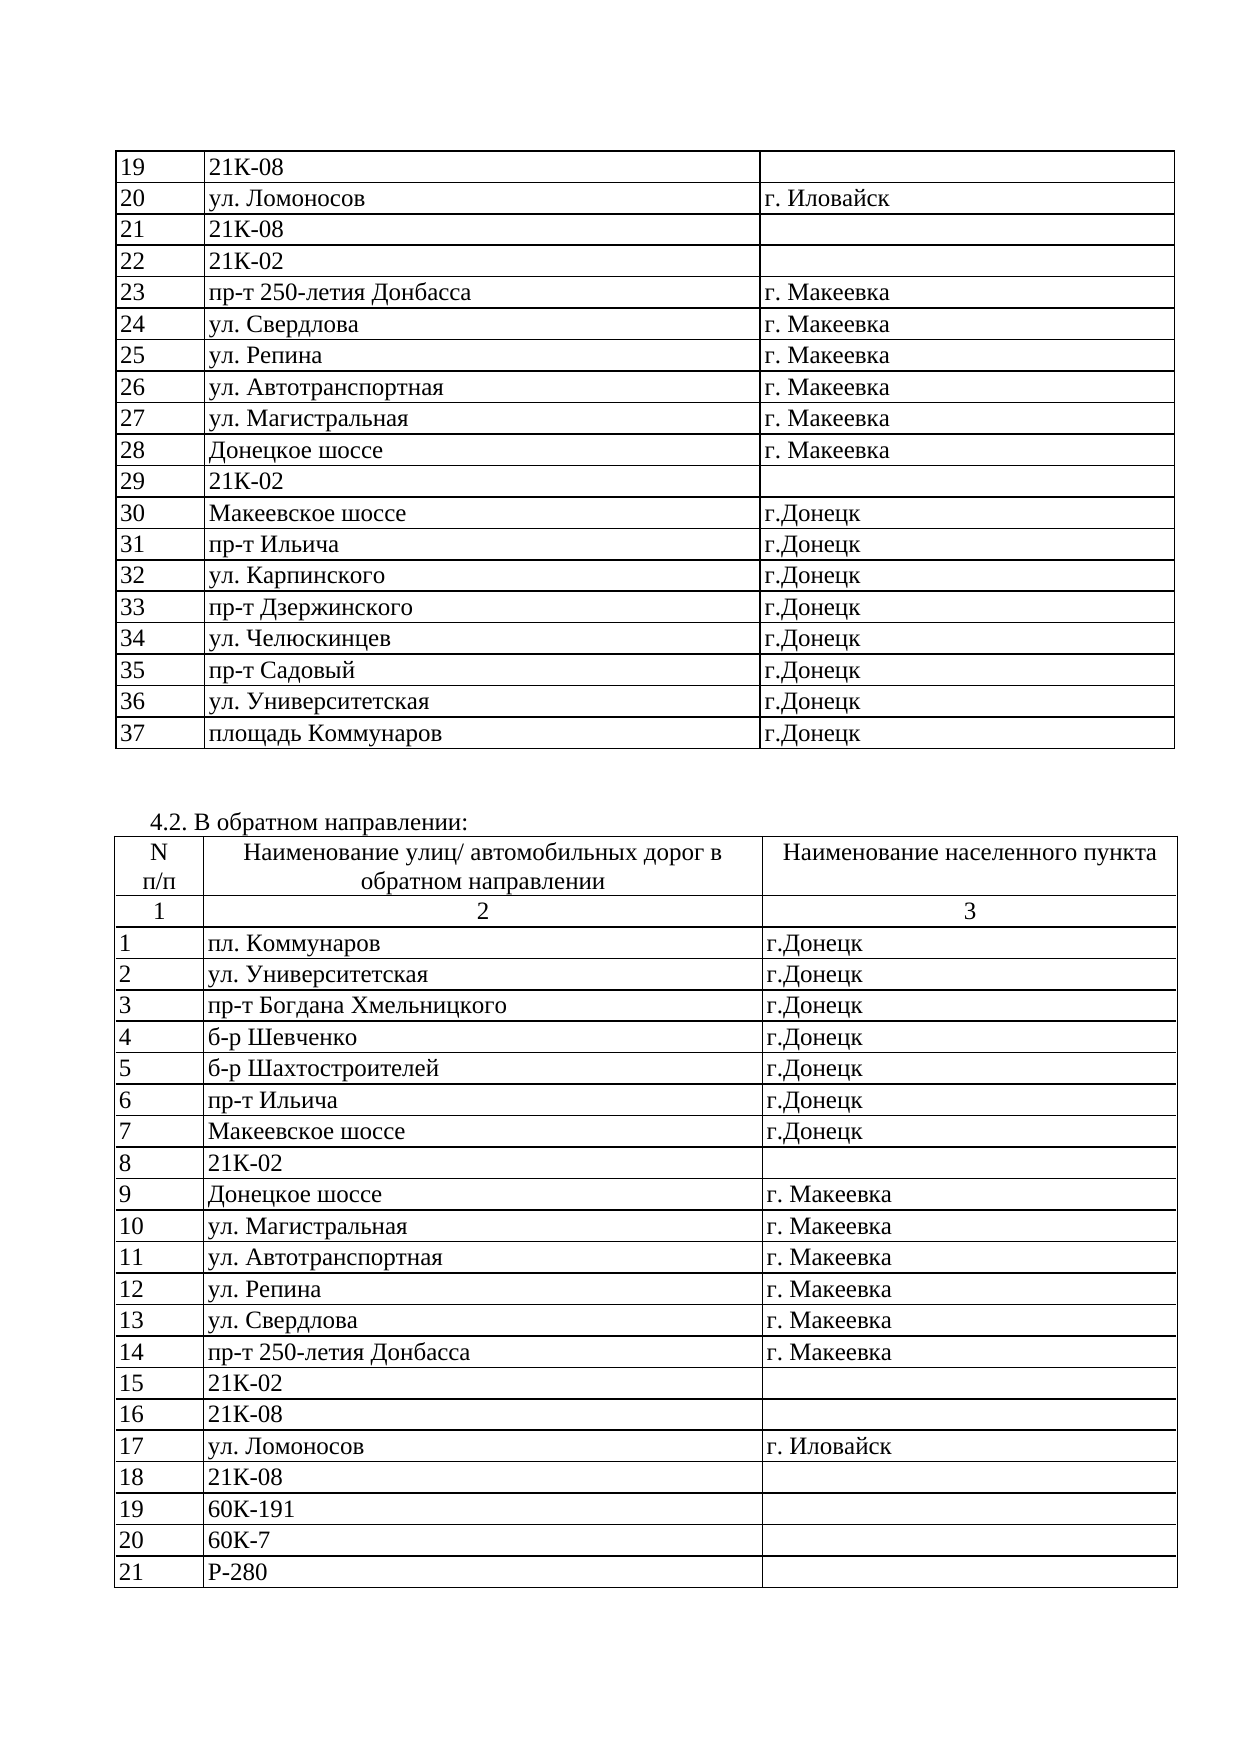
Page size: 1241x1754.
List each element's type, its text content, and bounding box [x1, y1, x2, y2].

table_header N п/п [115, 837, 203, 894]
table_cell [761, 246, 1174, 276]
table_cell пл. Коммунаров [204, 928, 762, 957]
table_cell 10 [115, 1210, 203, 1241]
table_cell г. Макеевка [761, 403, 1174, 433]
table_cell 28 [117, 435, 204, 464]
table_cell 4 [115, 1021, 203, 1052]
table_cell 9 [115, 1179, 203, 1209]
table_cell [763, 1366, 1177, 1398]
table_cell 25 [117, 340, 204, 370]
table_cell ул. Университетская [205, 686, 759, 716]
table_cell пр-т Ильича [204, 1085, 762, 1115]
table_cell Донецкое шоссе [205, 435, 759, 464]
table_cell 20 [115, 1525, 203, 1555]
table_cell г. Макеевка [761, 277, 1174, 307]
table_cell 33 [117, 592, 204, 622]
table_cell 31 [117, 529, 204, 559]
table_cell 21 [117, 215, 204, 244]
table_cell 7 [115, 1116, 203, 1146]
table_cell 20 [117, 183, 204, 213]
table_cell 21К-08 [204, 1462, 762, 1492]
table_cell 29 [117, 466, 204, 496]
table_cell г.Донецк [763, 1020, 1177, 1052]
table_cell г.Донецк [761, 592, 1174, 622]
table_cell 26 [117, 372, 204, 402]
table_cell [761, 466, 1174, 496]
table_cell 27 [117, 403, 204, 433]
table_cell 60К-191 [204, 1494, 762, 1524]
table_cell 15 [115, 1368, 203, 1398]
table_cell г.Донецк [761, 498, 1174, 527]
table_header Наименование населенного пункта [763, 837, 1177, 894]
table_cell г.Донецк [763, 958, 1177, 989]
table_cell 37 [117, 718, 204, 748]
table_cell ул. Ломоносов [205, 183, 759, 213]
table_cell [763, 1461, 1177, 1492]
table_cell г.Донецк [761, 529, 1174, 559]
table_cell г. Макеевка [763, 1304, 1177, 1335]
table_cell 34 [117, 623, 204, 653]
table_cell 21К-08 [205, 215, 759, 244]
table_cell 21К-08 [204, 1400, 762, 1429]
table_cell б-р Шахтостроителей [204, 1053, 762, 1083]
table_cell 1 [115, 927, 203, 957]
table_cell Макеевское шоссе [205, 498, 759, 527]
table_cell 21 [115, 1556, 203, 1587]
table_cell 21К-02 [205, 466, 759, 496]
table_cell 13 [115, 1305, 203, 1335]
table_cell 3 [115, 990, 203, 1020]
table_cell 2 [115, 959, 203, 989]
table_cell 35 [117, 655, 204, 685]
table_cell 36 [117, 686, 204, 716]
table_cell г. Макеевка [761, 435, 1174, 464]
table_cell 22 [117, 246, 204, 276]
table_cell г. Макеевка [763, 1335, 1177, 1366]
text 4.2. В обратном направлении: [150, 807, 1090, 836]
table_cell 1 [115, 896, 203, 926]
table_cell ул. Свердлова [205, 309, 759, 339]
table_cell Р-280 [204, 1557, 762, 1587]
table_cell [763, 1524, 1177, 1555]
table_cell 6 [115, 1084, 203, 1115]
table_cell 21К-02 [204, 1368, 762, 1398]
table_cell ул. Магистральная [205, 403, 759, 433]
table_cell пр-т Ильича [205, 529, 759, 559]
table_cell г.Донецк [763, 1115, 1177, 1146]
table_cell г. Макеевка [763, 1272, 1177, 1303]
table_cell г. Макеевка [761, 340, 1174, 370]
table_cell площадь Коммунаров [205, 718, 759, 748]
table_cell ул. Ломоносов [204, 1431, 762, 1461]
table_cell г. Макеевка [763, 1241, 1177, 1272]
table_cell 32 [117, 561, 204, 590]
table_cell пр-т Садовый [205, 655, 759, 685]
table_cell пр-т Богдана Хмельницкого [204, 991, 762, 1020]
table_cell 3 [763, 895, 1177, 926]
table_cell 19 [117, 152, 204, 181]
table_cell г. Макеевка [763, 1178, 1177, 1209]
table_cell 2 [204, 896, 762, 926]
table_cell ул. Свердлова [204, 1305, 762, 1335]
table_cell г.Донецк [761, 718, 1174, 748]
table_cell 24 [117, 309, 204, 339]
table_cell г.Донецк [761, 623, 1174, 653]
table_cell г. Макеевка [761, 309, 1174, 339]
table_cell ул. Университетская [204, 959, 762, 989]
table_cell г.Донецк [761, 561, 1174, 590]
table_cell Макеевское шоссе [204, 1116, 762, 1146]
table_cell 11 [115, 1242, 203, 1272]
table_cell г.Донецк [761, 655, 1174, 685]
table_cell б-р Шевченко [204, 1022, 762, 1052]
table_cell г. Иловайск [763, 1429, 1177, 1461]
table_cell 14 [115, 1336, 203, 1366]
table_cell 30 [117, 498, 204, 527]
table_cell пр-т 250-летия Донбасса [205, 277, 759, 307]
table_cell [763, 1146, 1177, 1178]
table_cell г.Донецк [763, 989, 1177, 1020]
table_cell [763, 1492, 1177, 1524]
table_cell [761, 215, 1174, 244]
table_cell [763, 1555, 1177, 1587]
table_cell г.Донецк [763, 1083, 1177, 1115]
table_cell ул. Репина [204, 1274, 762, 1303]
table_cell г. Макеевка [761, 372, 1174, 402]
table_cell г. Иловайск [761, 183, 1174, 213]
table_cell ул. Репина [205, 340, 759, 370]
table_cell 17 [115, 1430, 203, 1461]
table_cell ул. Карпинского [205, 561, 759, 590]
table_cell 12 [115, 1273, 203, 1303]
table_cell 8 [115, 1147, 203, 1178]
table_cell ул. Автотранспортная [204, 1242, 762, 1272]
table_cell пр-т 250-летия Донбасса [204, 1337, 762, 1366]
table_cell ул. Магистральная [204, 1211, 762, 1241]
table_cell 23 [117, 277, 204, 307]
table_cell 16 [115, 1399, 203, 1429]
table_cell пр-т Дзержинского [205, 592, 759, 622]
table_cell г.Донецк [761, 686, 1174, 716]
table_cell 21К-08 [205, 152, 759, 181]
table_cell [761, 152, 1174, 181]
table_header Наименование улиц/ автомобильных дорог в обратном направлении [204, 837, 762, 894]
table_cell 5 [115, 1053, 203, 1083]
table_cell 60К-7 [204, 1525, 762, 1555]
table_cell 21К-02 [204, 1148, 762, 1178]
table_cell ул. Автотранспортная [205, 372, 759, 402]
table_cell ул. Челюскинцев [205, 623, 759, 653]
table_cell 19 [115, 1493, 203, 1524]
table_cell г.Донецк [763, 1052, 1177, 1083]
table_cell г.Донецк [763, 926, 1177, 957]
table_cell Донецкое шоссе [204, 1179, 762, 1209]
table_cell 21К-02 [205, 246, 759, 276]
table_cell г. Макеевка [763, 1209, 1177, 1241]
table_cell 18 [115, 1462, 203, 1492]
table_cell [763, 1398, 1177, 1429]
